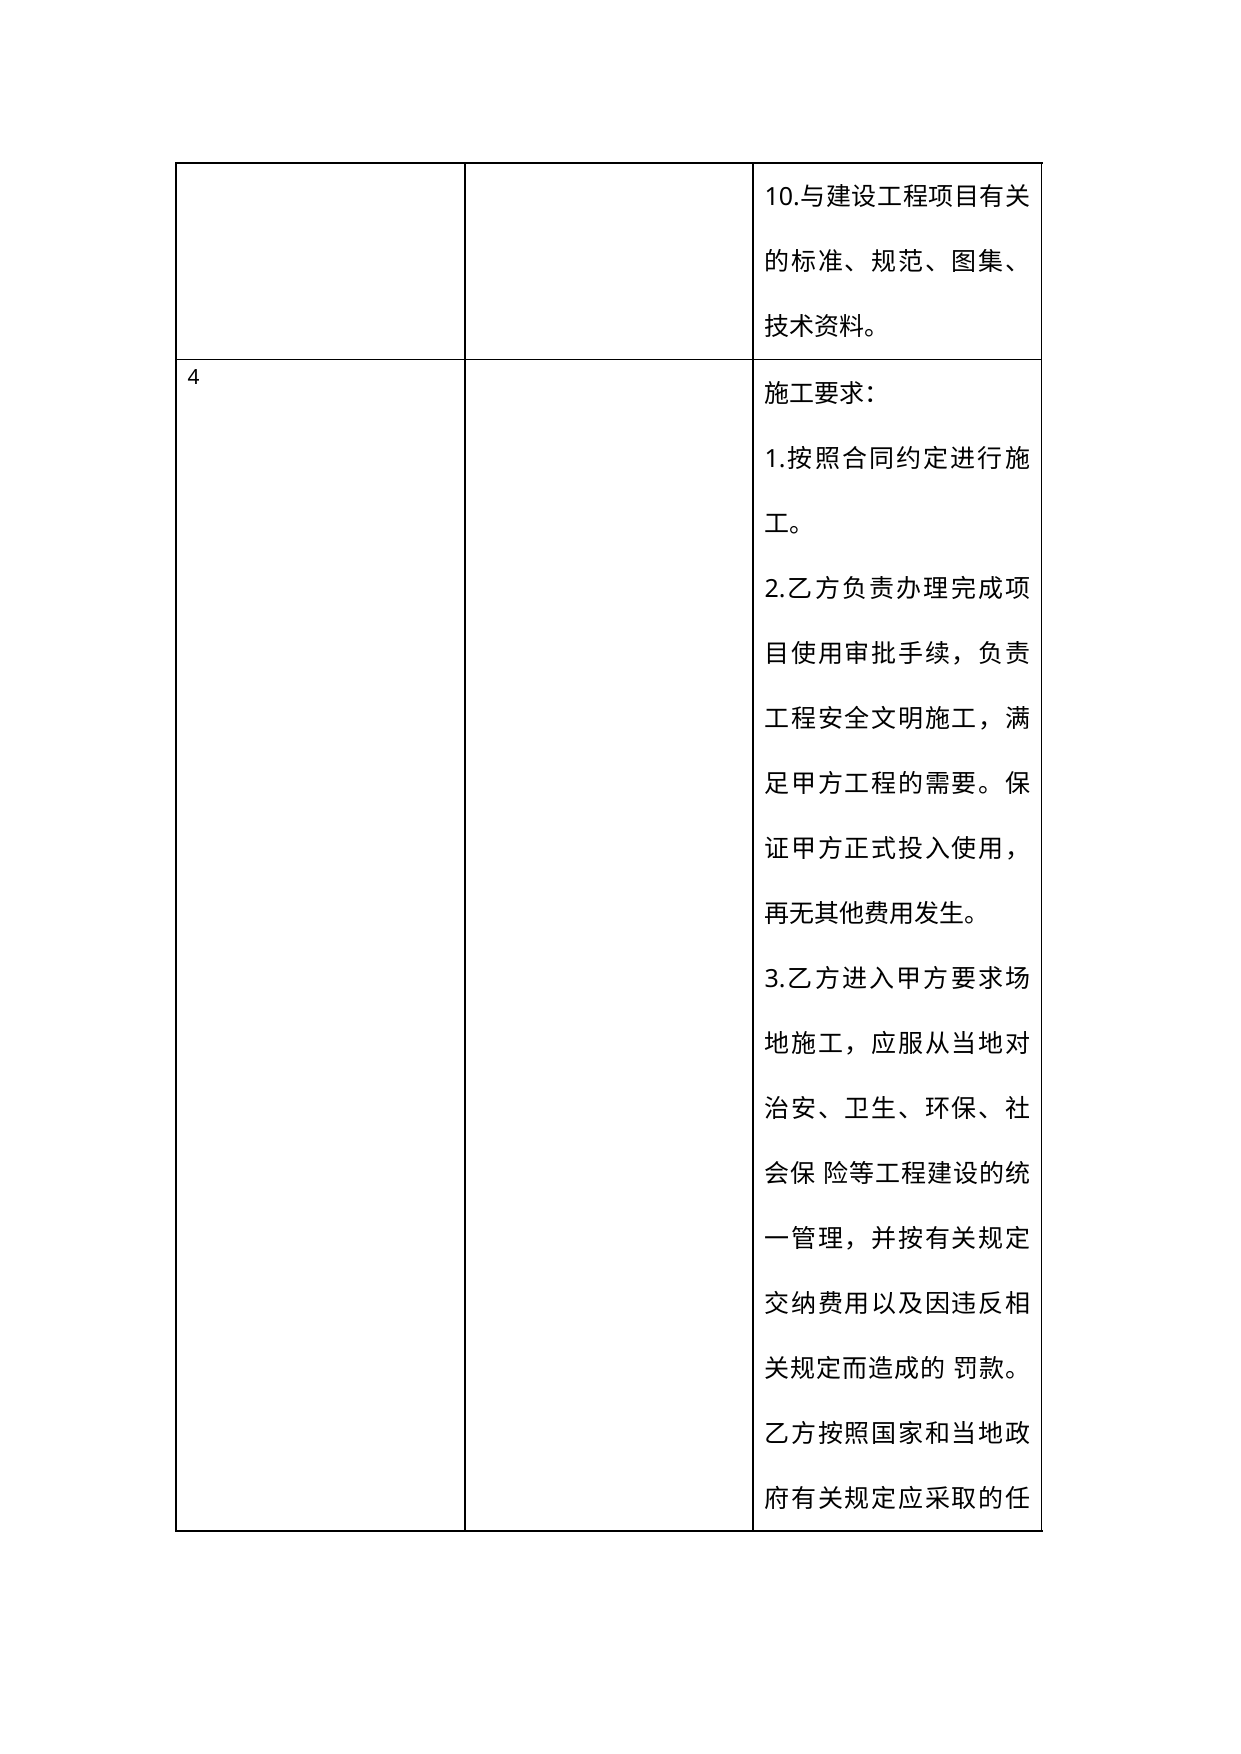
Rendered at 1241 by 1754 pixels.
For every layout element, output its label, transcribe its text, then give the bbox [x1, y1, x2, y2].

table_cell 4 [177, 360, 464, 1530]
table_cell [754, 360, 1041, 1530]
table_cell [754, 164, 1041, 358]
table_cell 3 [177, 164, 464, 358]
table_cell [466, 164, 752, 358]
table_cell [466, 360, 752, 1530]
